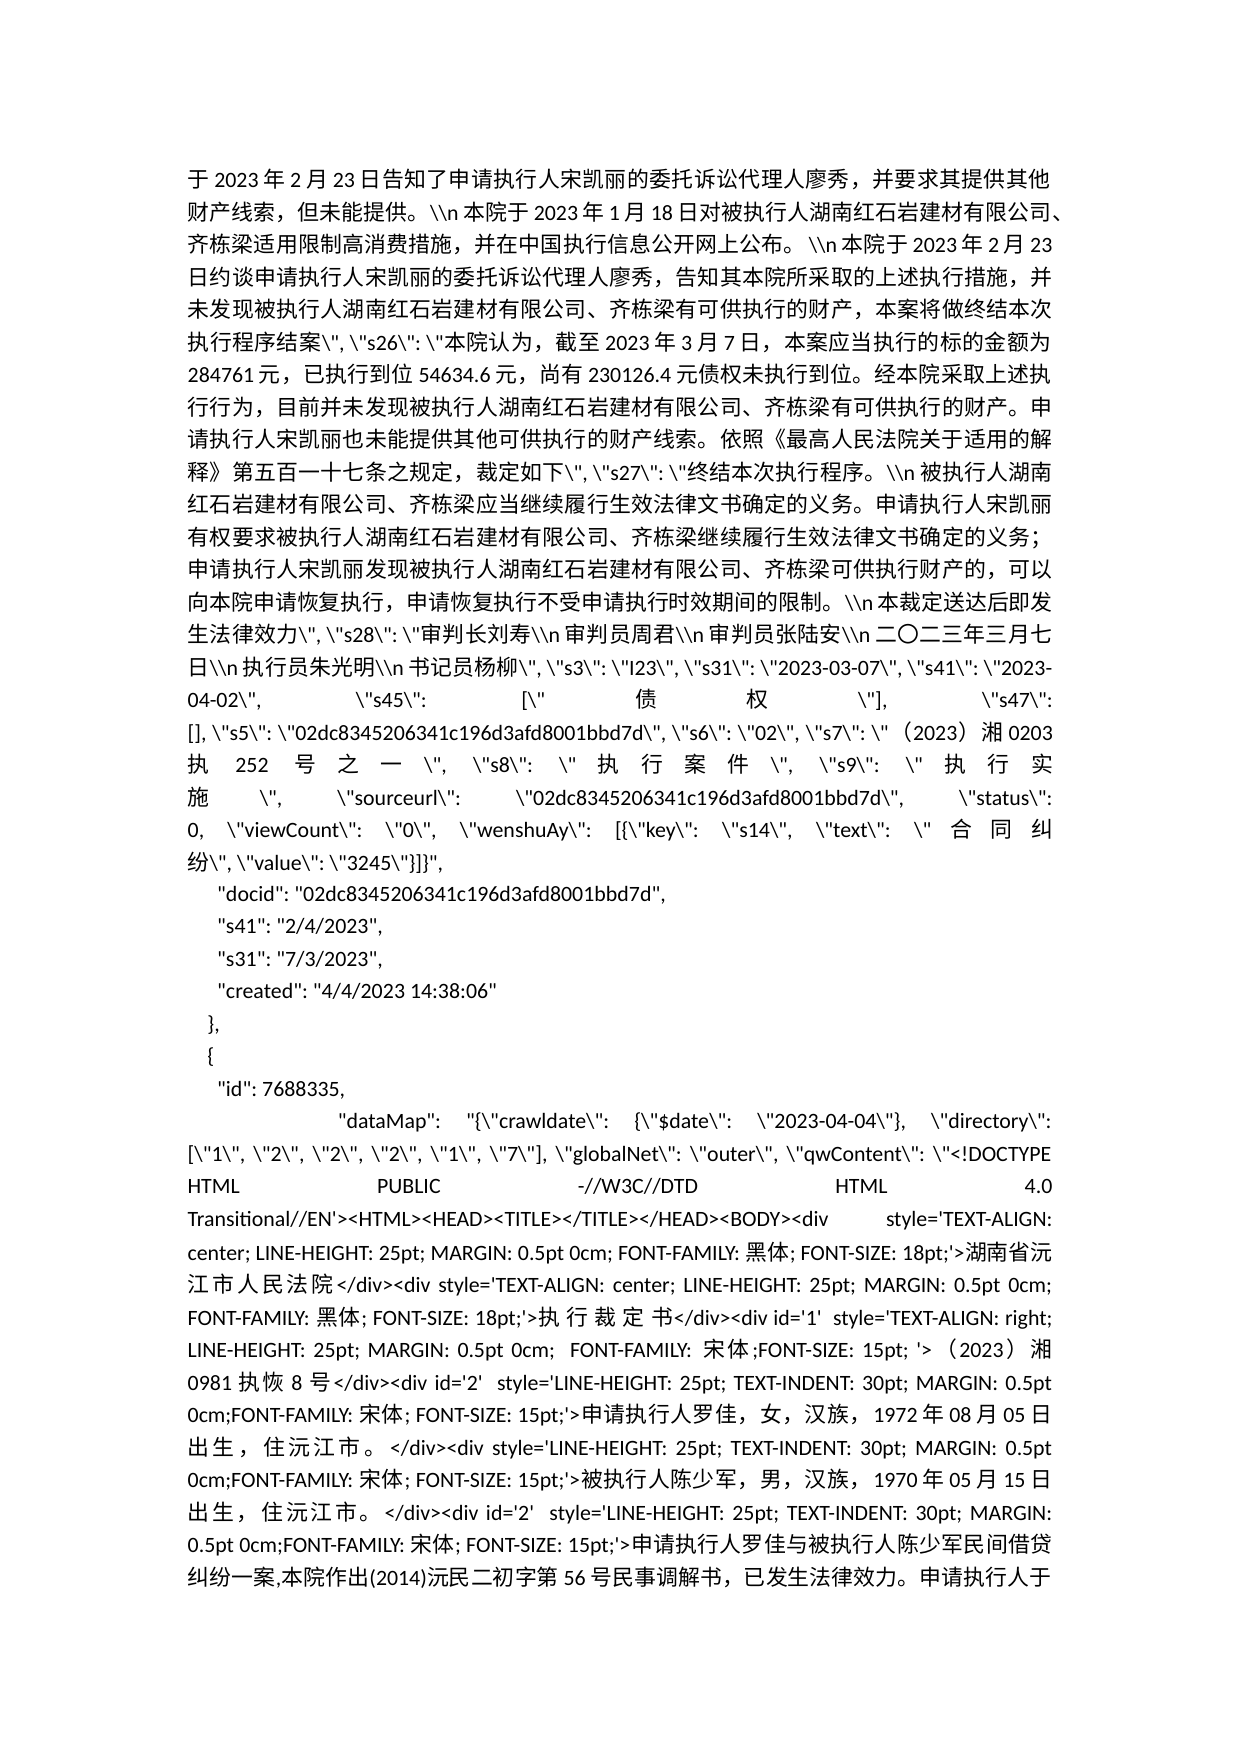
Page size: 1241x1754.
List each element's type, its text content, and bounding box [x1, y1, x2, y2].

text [187, 162, 1053, 877]
text }, [187, 1007, 1053, 1039]
text "docid": "02dc8345206341c196d3afd8001bbd7d", [187, 877, 1053, 909]
text { [187, 1039, 1053, 1072]
text "id": 7688335, [187, 1072, 1053, 1104]
text "s41": "2/4/2023", [187, 909, 1053, 942]
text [187, 1104, 1053, 1592]
text "created": "4/4/2023 14:38:06" [187, 974, 1053, 1007]
text "s31": "7/3/2023", [187, 942, 1053, 974]
